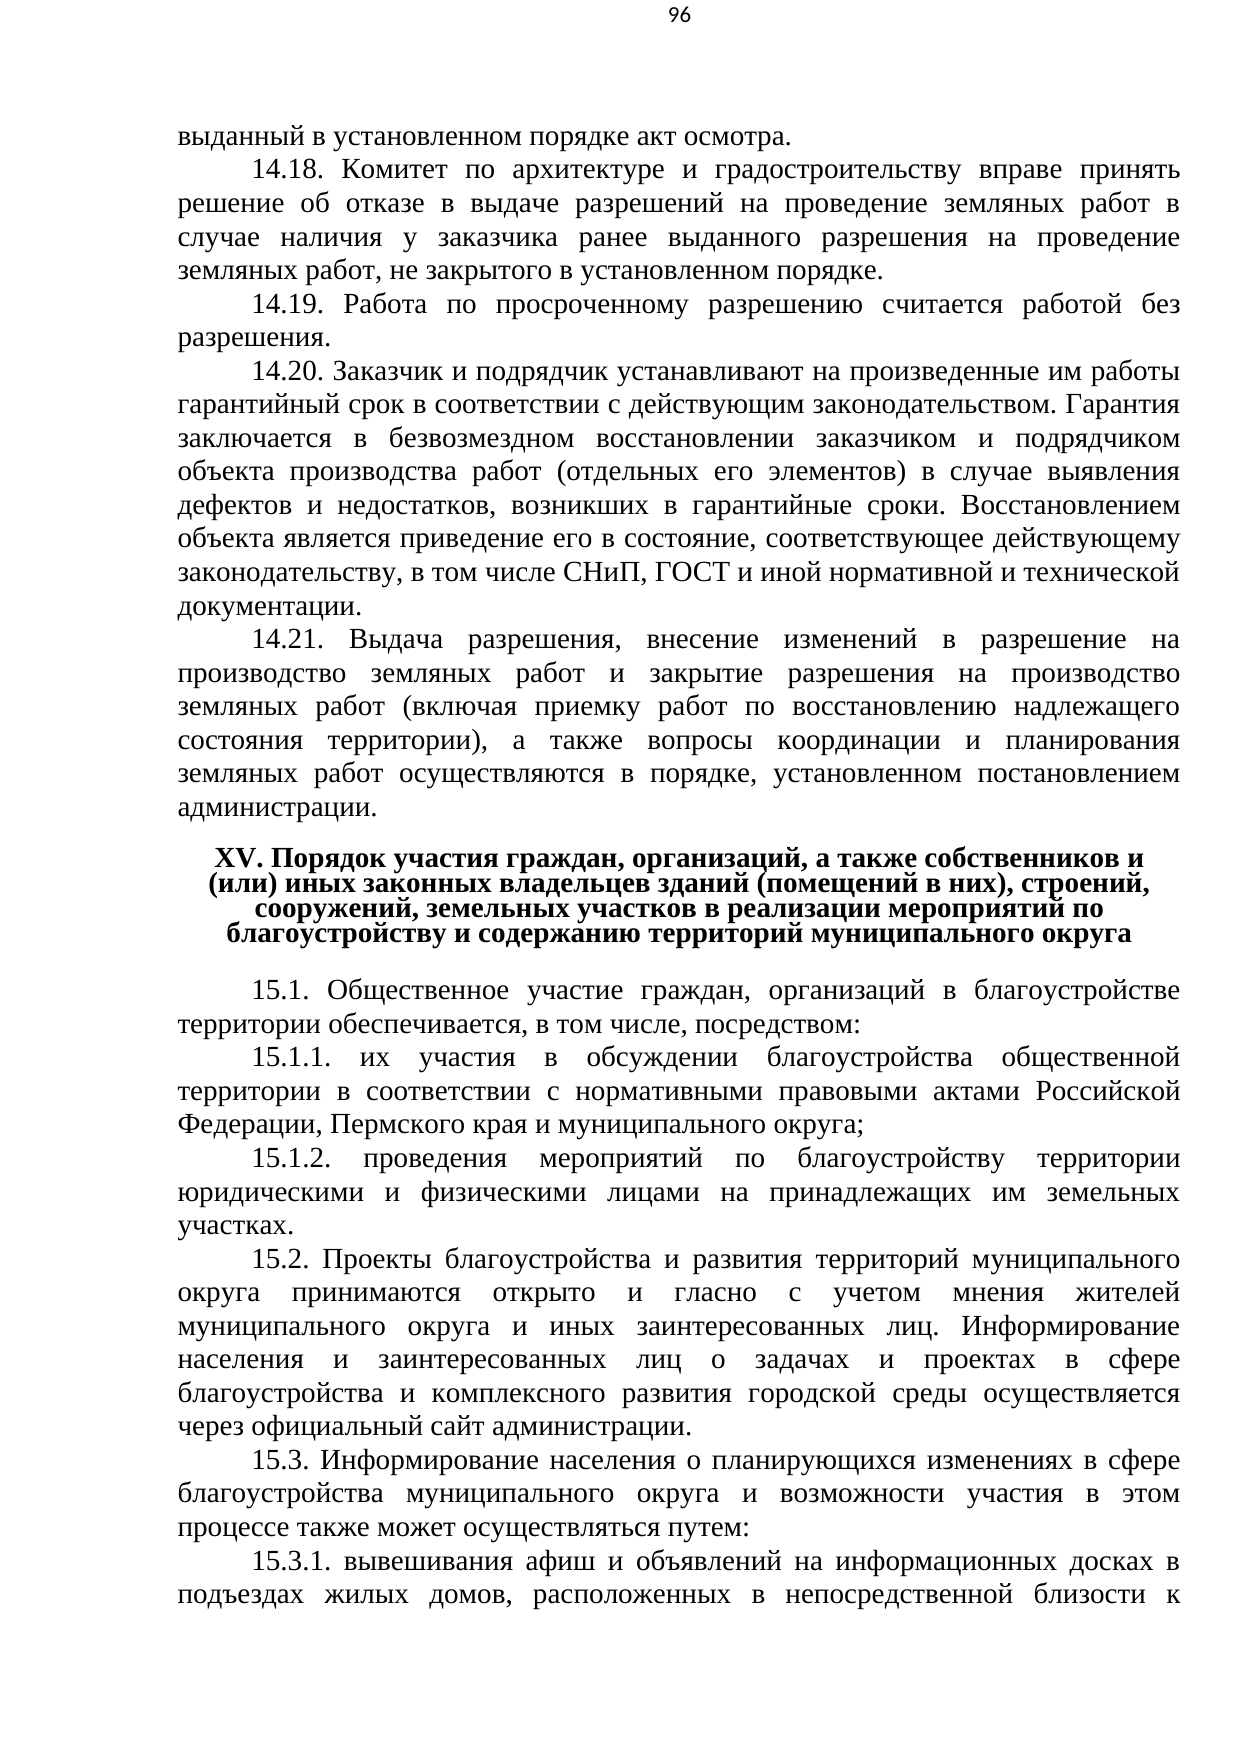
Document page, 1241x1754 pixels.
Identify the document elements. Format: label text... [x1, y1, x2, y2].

text 15.2. Проекты благоустройства и развития территорий муниципального округа принимаются открыто и гласно с учетом мнения жителей муниципального округа и иных заинтересованных лиц. Информирование населения и заинтересованных лиц о задачах и проектах в сфере благоустройства и комплексного развития городской среды осуществляется через официальный сайт администрации. [177, 1241, 1181, 1442]
text 14.20. Заказчик и подрядчик устанавливают на произведенные им работы гарантийный срок в соответствии с действующим законодательством. Гарантия заключается в безвозмездном восстановлении заказчиком и подрядчиком объекта производства работ (отдельных его элементов) в случае выявления дефектов и недостатков, возникших в гарантийные сроки. Восстановлением объекта является приведение его в состояние, соответствующее действующему законодательству, в том числе СНиП, ГОСТ и иной нормативной и технической документации. [177, 353, 1181, 621]
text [177, 118, 1181, 152]
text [177, 1543, 1181, 1610]
text 15.3. Информирование населения о планирующихся изменениях в сфере благоустройства муниципального округа и возможности участия в этом процессе также может осуществляться путем: [177, 1442, 1181, 1543]
text 15.1.1. их участия в обсуждении благоустройства общественной территории в соответствии с нормативными правовыми актами Российской Федерации, Пермского края и муниципального округа; [177, 1039, 1181, 1140]
title XV. Порядок участия граждан, организаций, а также собственников и (или) иных законных владельцев зданий (помещений в них), строений, сооружений, земельных участков в реализации мероприятий по благоустройству и содержанию территорий муниципального округа [177, 847, 1181, 947]
text 14.19. Работа по просроченному разрешению считается работой без разрешения. [177, 286, 1181, 353]
text 15.1. Общественное участие граждан, организаций в благоустройстве территории обеспечивается, в том числе, посредством: [177, 972, 1181, 1039]
text 14.21. Выдача разрешения, внесение изменений в разрешение на производство земляных работ и закрытие разрешения на производство земляных работ (включая приемку работ по восстановлению надлежащего состояния территории), а также вопросы координации и планирования земляных работ осуществляются в порядке, установленном постановлением администрации. [177, 621, 1181, 822]
text 14.18. Комитет по архитектуре и градостроительству вправе принять решение об отказе в выдаче разрешений на проведение земляных работ в случае наличия у заказчика ранее выданного разрешения на проведение земляных работ, не закрытого в установленном порядке. [177, 152, 1181, 286]
text 15.1.2. проведения мероприятий по благоустройству территории юридическими и физическими лицами на принадлежащих им земельных участках. [177, 1140, 1181, 1241]
